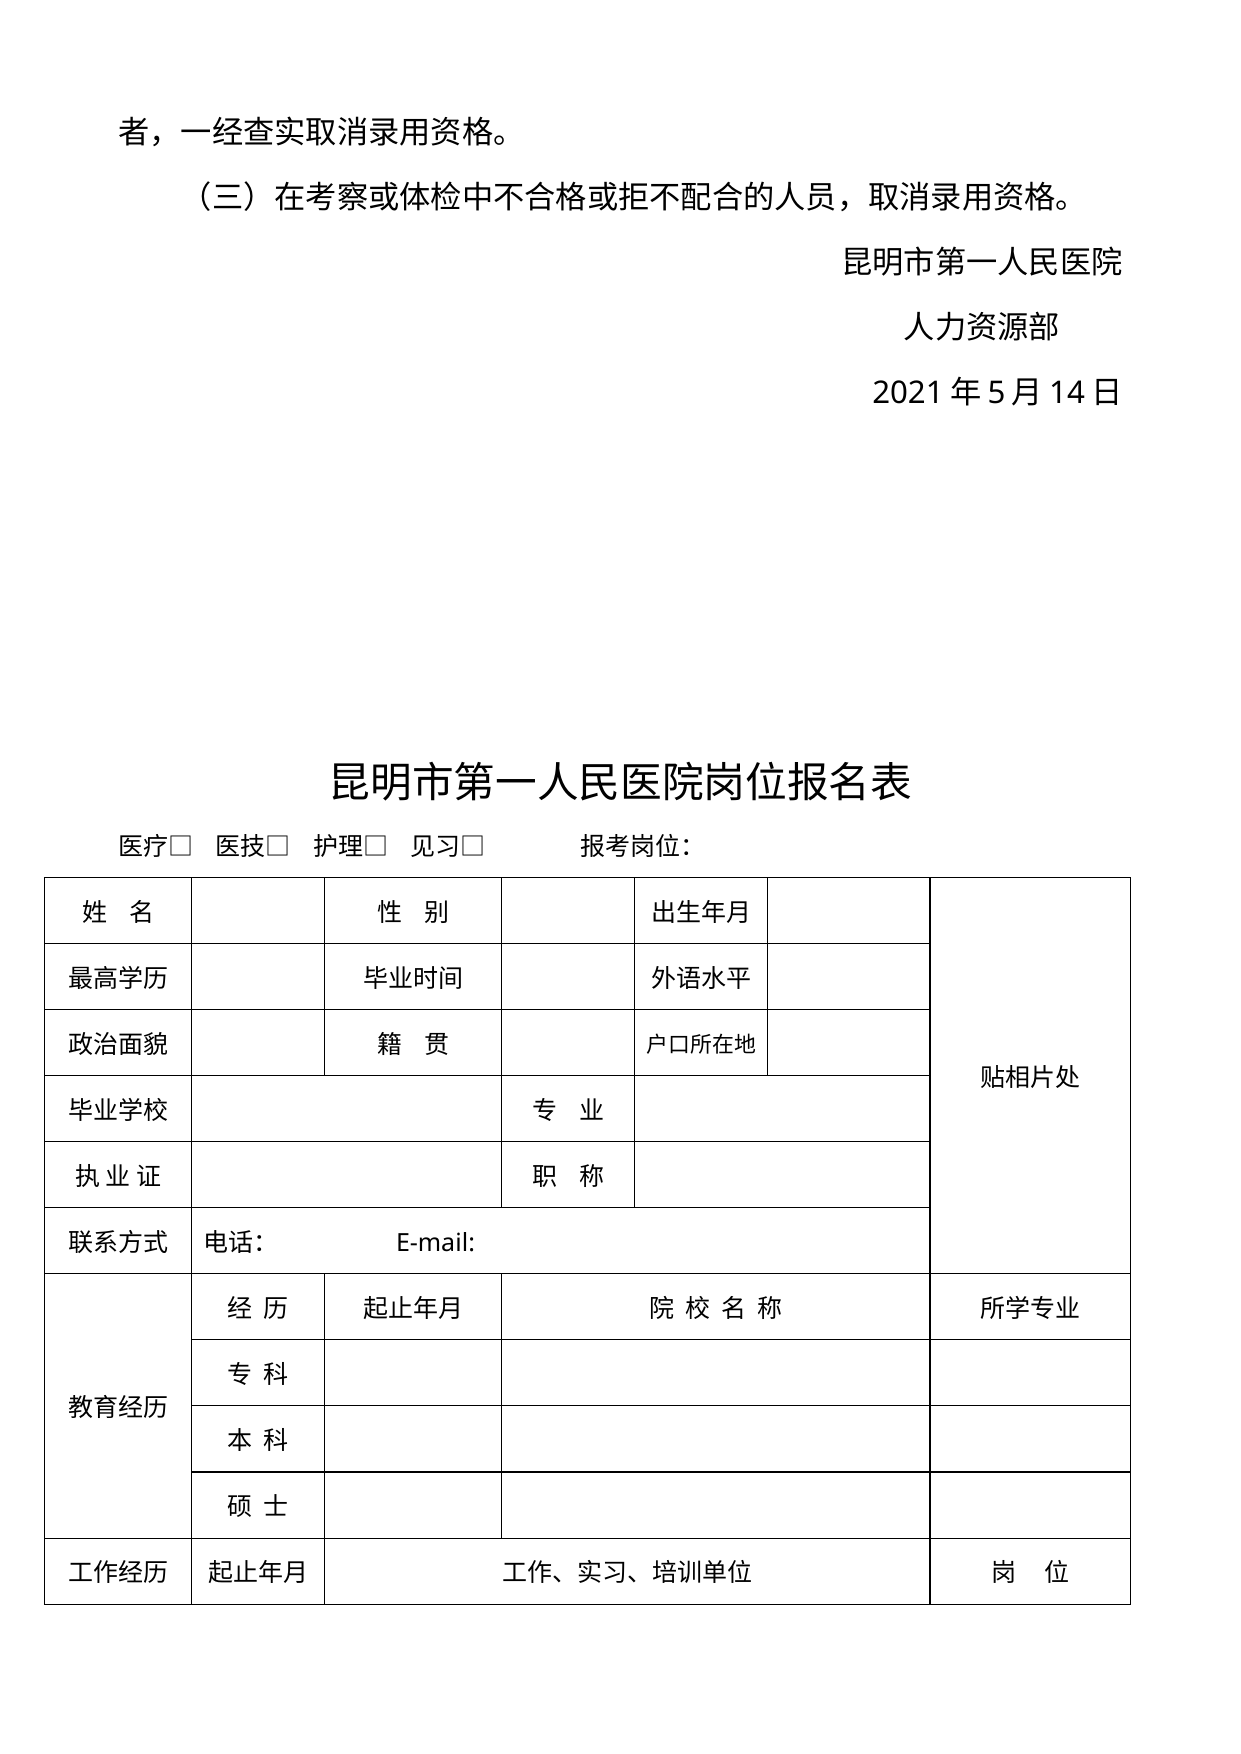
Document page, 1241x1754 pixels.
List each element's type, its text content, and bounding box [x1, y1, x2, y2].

table_cell 起止年月 [192, 1539, 324, 1603]
table_cell 岗 位 [931, 1539, 1130, 1603]
table_cell [768, 1010, 929, 1075]
text 医疗□ 医技□ 护理□ 见习□ 报考岗位： [118, 812, 1122, 877]
table_cell 毕业学校 [45, 1076, 191, 1141]
table_header 姓 名 [45, 878, 191, 943]
table_cell [635, 1142, 929, 1207]
table_cell [325, 1473, 501, 1537]
table_cell 教育经历 [45, 1274, 191, 1537]
table_cell 经 历 [192, 1274, 324, 1339]
table_cell 户口所在地 [635, 1010, 767, 1075]
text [118, 97, 1122, 162]
table_cell 本 科 [192, 1406, 324, 1471]
table_cell 执 业 证 [45, 1142, 191, 1207]
table_header 性 别 [325, 878, 501, 943]
table_cell 工作、实习、培训单位 [325, 1539, 929, 1603]
table_header 出生年月 [635, 878, 767, 943]
table_cell 籍 贯 [325, 1010, 501, 1075]
table_cell 专 科 [192, 1340, 324, 1405]
table_cell 电话： E-mail: [192, 1208, 929, 1273]
table_cell [192, 1010, 324, 1075]
table_header [502, 878, 634, 943]
table_cell [192, 1142, 501, 1207]
table_cell 最高学历 [45, 944, 191, 1009]
text 昆明市第一人民医院 [118, 227, 1122, 292]
table_cell 毕业时间 [325, 944, 501, 1009]
table_header 贴相片处 [931, 878, 1130, 1273]
text 昆明市第一人民医院岗位报名表 [118, 747, 1122, 812]
table_cell [325, 1340, 501, 1405]
table_cell 联系方式 [45, 1208, 191, 1273]
table_header [768, 878, 929, 943]
table_cell [502, 1473, 929, 1537]
table_cell [502, 1406, 929, 1471]
table_cell [931, 1406, 1130, 1471]
table_cell 职 称 [502, 1142, 634, 1207]
table_cell [502, 944, 634, 1009]
table_cell 工作经历 [45, 1539, 191, 1603]
text （三）在考察或体检中不合格或拒不配合的人员，取消录用资格。 [118, 162, 1122, 227]
table_cell 院 校 名 称 [502, 1274, 929, 1339]
table_cell [325, 1406, 501, 1471]
table_cell [502, 1010, 634, 1075]
table_cell 起止年月 [325, 1274, 501, 1339]
table_cell [768, 944, 929, 1009]
table_cell [931, 1473, 1130, 1537]
table_cell 硕 士 [192, 1473, 324, 1537]
text 人力资源部 [118, 292, 1059, 357]
table_cell 政治面貌 [45, 1010, 191, 1075]
table_cell 所学专业 [931, 1274, 1130, 1339]
table_cell [635, 1076, 929, 1141]
table_cell [192, 944, 324, 1009]
table_cell [192, 1076, 501, 1141]
table_cell [502, 1340, 929, 1405]
table_cell 专 业 [502, 1076, 634, 1141]
text 2021年5月14日 [118, 357, 1122, 422]
table_header [192, 878, 324, 943]
table_cell [931, 1340, 1130, 1405]
table_cell 外语水平 [635, 944, 767, 1009]
